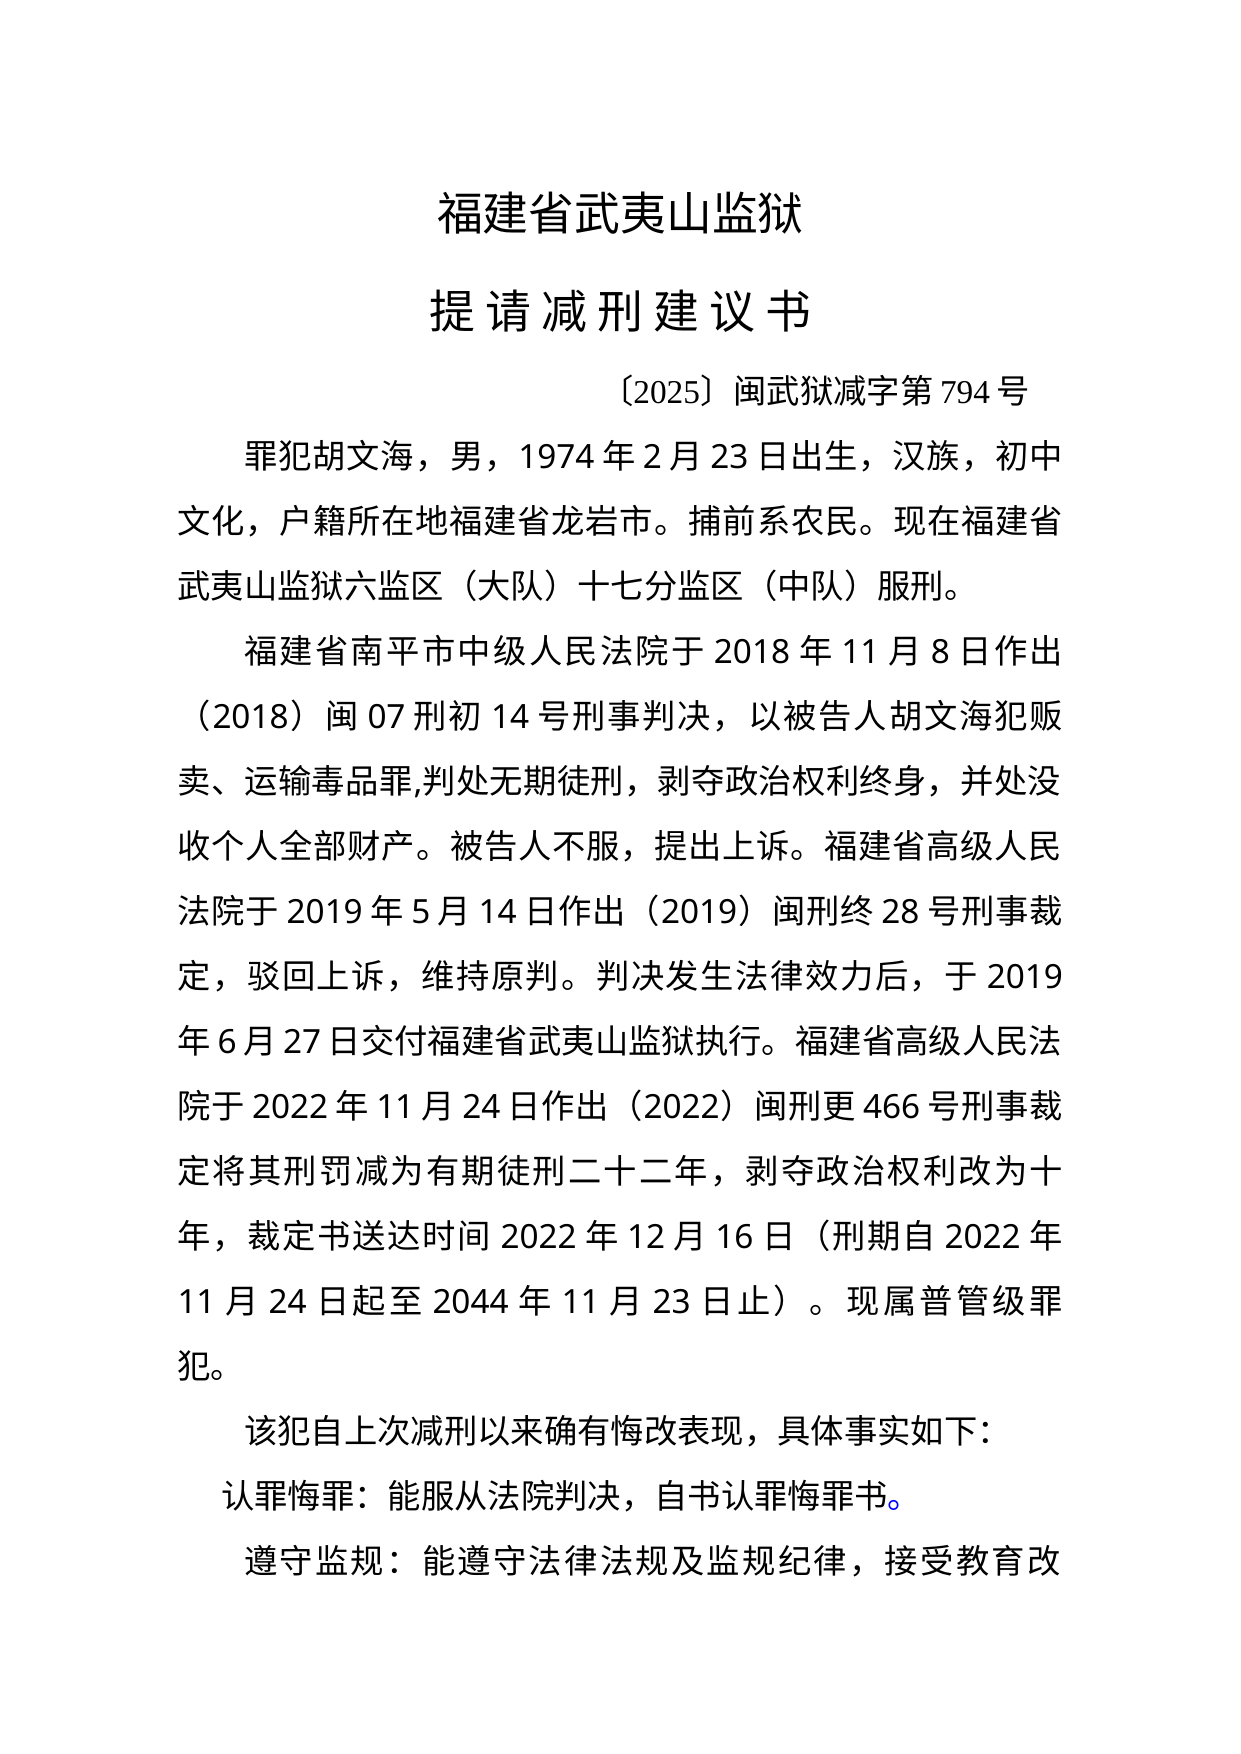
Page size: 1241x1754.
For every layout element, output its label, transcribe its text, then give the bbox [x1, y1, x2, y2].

text 〔2025〕闽武狱减字第794号 [244, 357, 1030, 422]
text 提 请 减 刑 建 议 书 [177, 259, 1063, 357]
text 该犯自上次减刑以来确有悔改表现，具体事实如下： [177, 1397, 1063, 1462]
text 福建省武夷山监狱 [177, 162, 1063, 259]
text 认罪悔罪：能服从法院判决，自书认罪悔罪书。 [177, 1462, 1063, 1527]
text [177, 1527, 1063, 1592]
text 罪犯胡文海，男，1974年2月23日出生，汉族，初中文化，户籍所在地福建省龙岩市。捕前系农民。现在福建省武夷山监狱六监区（大队）十七分监区（中队）服刑。 [177, 422, 1063, 617]
text 福建省南平市中级人民法院于2018年11月8日作出（2018）闽07刑初14号刑事判决，以被告人胡文海犯贩卖、运输毒品罪,判处无期徒刑，剥夺政治权利终身，并处没收个人全部财产。被告人不服，提出上诉。福建省高级人民法院于2019年5月14日作出（2019）闽刑终28号刑事裁定，驳回上诉，维持原判。判决发生法律效力后，于2019年6月27日交付福建省武夷山监狱执行。福建省高级人民法院于2022年11月24日作出（2022）闽刑更466号刑事裁定将其刑罚减为有期徒刑二十二年，剥夺政治权利改为十年，裁定书送达时间2022年12月16日（刑期自2022年11月24日起至2044年11月23日止）。现属普管级罪犯。 [177, 617, 1063, 1397]
